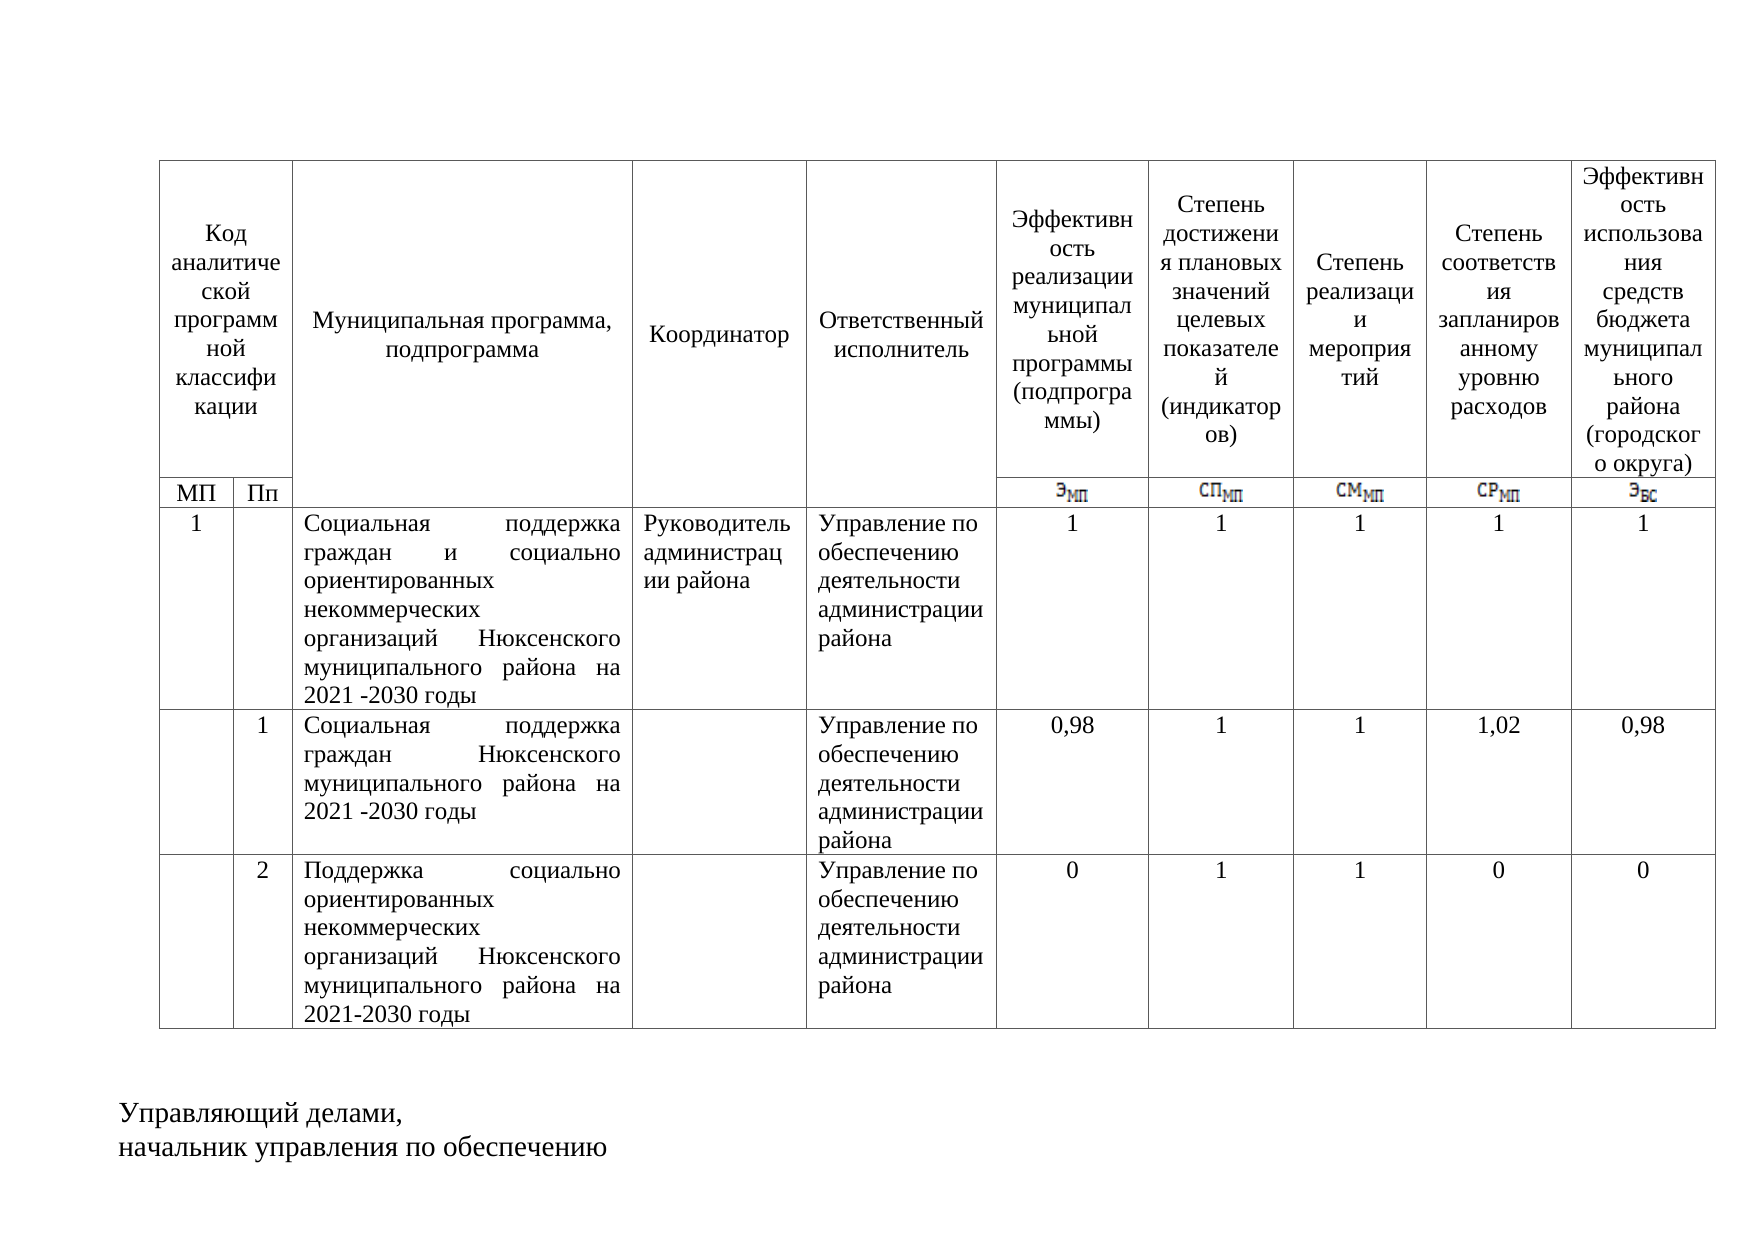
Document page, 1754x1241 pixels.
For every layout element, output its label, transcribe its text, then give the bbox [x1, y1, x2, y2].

table_cell 1 [160, 508, 233, 709]
table_cell 1 [1294, 508, 1426, 709]
table_cell [234, 508, 292, 709]
table_cell [633, 710, 806, 854]
table_header Муниципальная программа, подпрограмма [293, 161, 632, 507]
picture [1056, 478, 1088, 502]
table_cell [997, 478, 1148, 507]
table_cell [160, 710, 233, 854]
table_cell 1 [997, 508, 1148, 709]
table_cell 2 [234, 855, 292, 1027]
table_header Код аналитической программной классификации [160, 161, 292, 477]
table_cell [1572, 478, 1715, 507]
picture [1199, 478, 1243, 502]
table_cell 1 [1294, 855, 1426, 1027]
table_cell 1,02 [1427, 710, 1571, 854]
table_cell 1 [1294, 710, 1426, 854]
picture [1629, 478, 1657, 502]
table_cell [1294, 478, 1426, 507]
text Управляющий делами, [118, 1096, 1636, 1129]
table_cell Управление по обеспечению деятельности администрации района [807, 855, 996, 1027]
table_cell [160, 855, 233, 1027]
table_cell 0,98 [997, 710, 1148, 854]
table_cell 1 [1149, 710, 1293, 854]
table_cell Социальная поддержка граждан и социально ориентированных некоммерческих организаций Нюксенского муниципального района на 2021 -2030 годы [293, 508, 632, 709]
table_cell 0 [997, 855, 1148, 1027]
table_cell Социальная поддержка граждан Нюксенского муниципального района на 2021 -2030 годы [293, 710, 632, 854]
table_header Эффективность использования средств бюджета муниципального района (городского округа) [1572, 161, 1715, 477]
table_cell Руководитель администрации района [633, 508, 806, 709]
table_cell Поддержка социально ориентированных некоммерческих организаций Нюксенского муниципального района на 2021-2030 годы [293, 855, 632, 1027]
table_cell 0,98 [1572, 710, 1715, 854]
table_header Координатор [633, 161, 806, 507]
table_header Эффективность реализации муниципальной программы (подпрограммы) [997, 161, 1148, 477]
text начальник управления по обеспечению [118, 1129, 1636, 1163]
table_cell Управление по обеспечению деятельности администрации района [807, 508, 996, 709]
table_cell 0 [1427, 855, 1571, 1027]
table_cell Управление по обеспечению деятельности администрации района [807, 710, 996, 854]
table_cell 1 [1572, 508, 1715, 709]
table_cell 1 [1149, 855, 1293, 1027]
table_cell 1 [1427, 508, 1571, 709]
table_cell 1 [234, 710, 292, 854]
table_header Степень реализации мероприятий [1294, 161, 1426, 477]
table_header Степень достижения плановых значений целевых показателей (индикаторов) [1149, 161, 1293, 477]
table_cell [633, 855, 806, 1027]
table_cell 0 [1572, 855, 1715, 1027]
table_cell 1 [1149, 508, 1293, 709]
table_header Ответственный исполнитель [807, 161, 996, 507]
picture [1336, 478, 1384, 502]
picture [1477, 478, 1520, 502]
table_cell [1149, 478, 1293, 507]
table_cell Пп [234, 478, 292, 507]
table_cell МП [160, 478, 233, 507]
table_cell [1427, 478, 1571, 507]
table_header Степень соответствия запланированному уровню расходов [1427, 161, 1571, 477]
